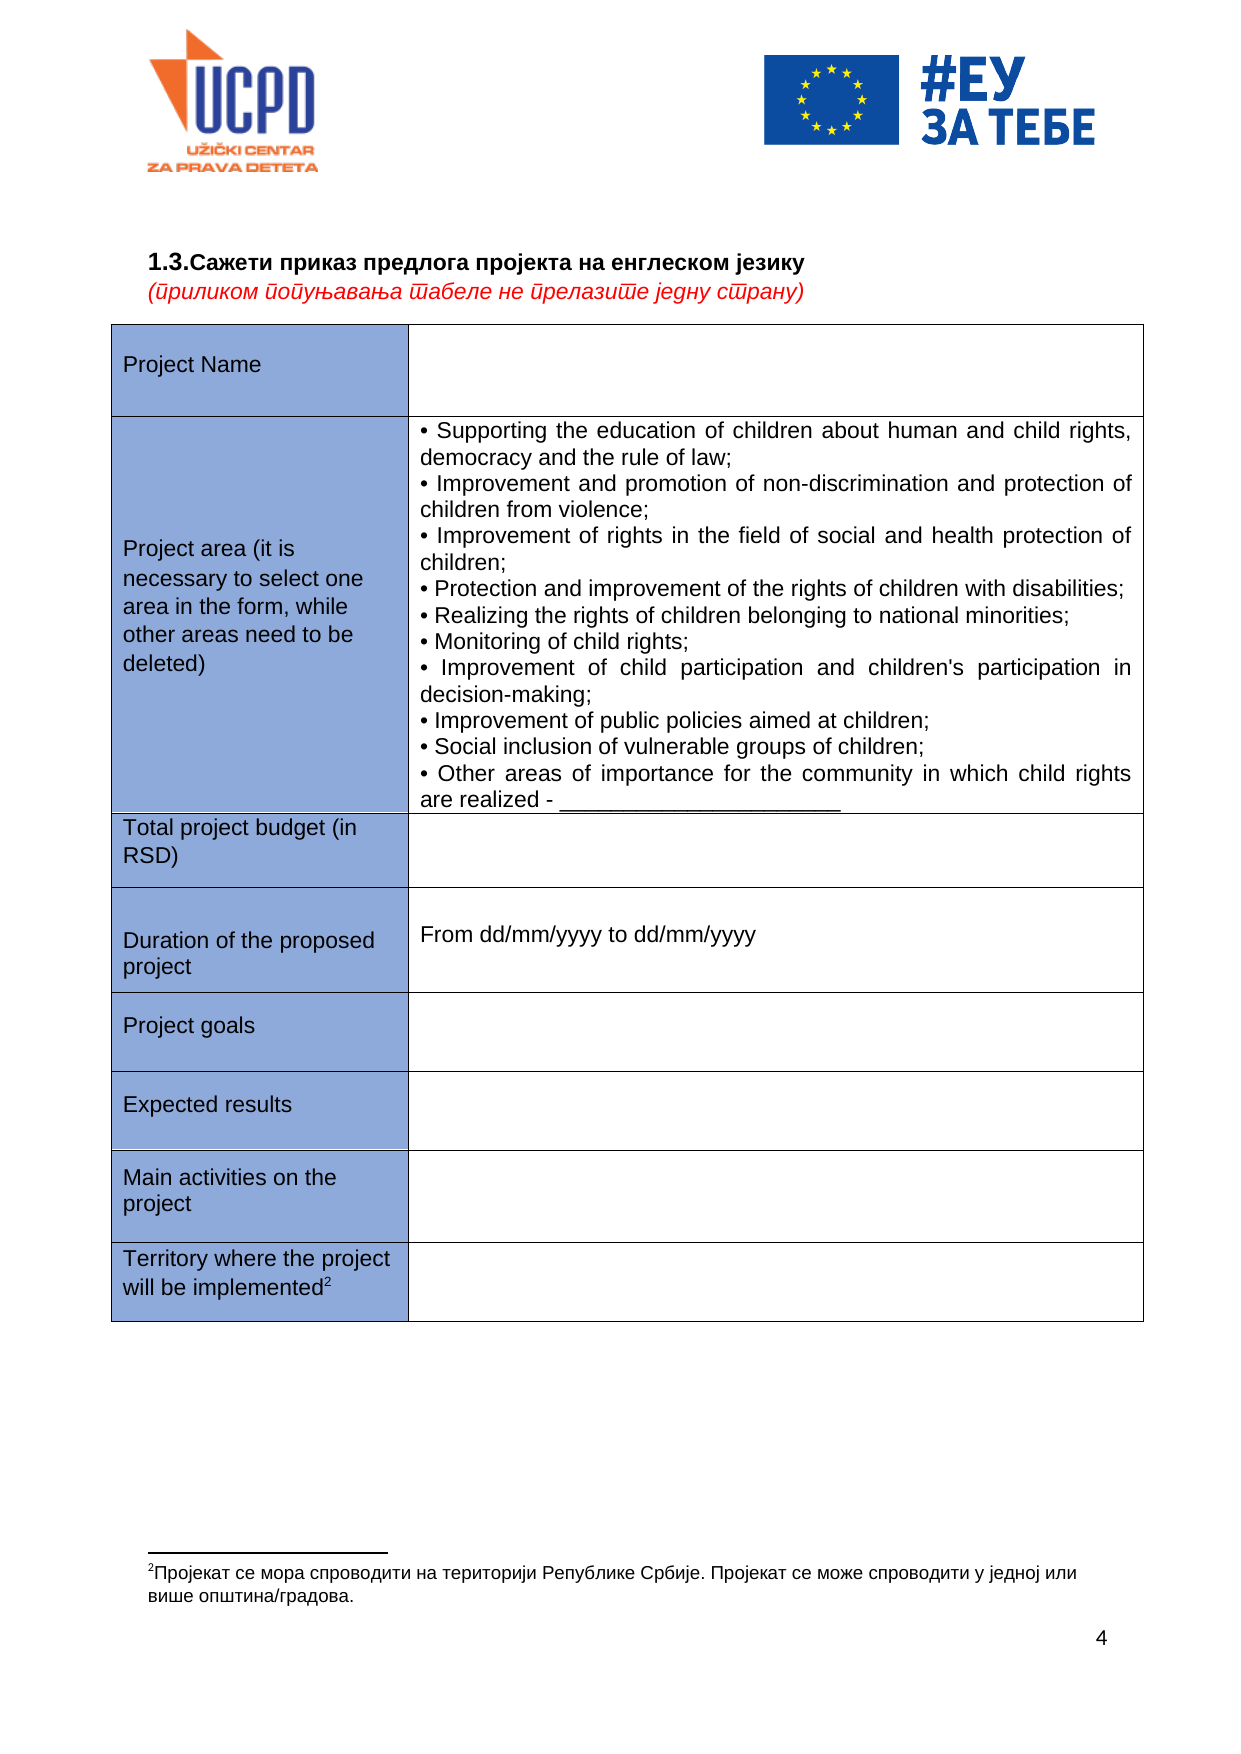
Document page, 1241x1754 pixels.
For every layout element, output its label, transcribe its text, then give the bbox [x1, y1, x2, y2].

table_cell Duration of the proposed project [112, 888, 408, 992]
table_cell • Supporting the education of children about human and child rights, democracy and the rule of law; • Improvement and promotion of non-discrimination and protection of children from violence; • Improvement of rights in the field of social and health protection of children; • Protection and improvement of the rights of children with disabilities; • Realizing the rights of children belonging to national minorities; • Monitoring of child rights; • Improvement of child participation and children's participation in decision-making; • Improvement of public policies aimed at children; • Social inclusion of vulnerable groups of children; • Other areas of importance for the community in which child rights are realized - ______________________ [409, 417, 1143, 812]
picture [764, 55, 1095, 145]
table_cell [409, 1151, 1143, 1242]
table_cell Project goals [112, 993, 408, 1071]
table_cell Project area (it is necessary to select one area in the form, while other areas need to be deleted) [112, 417, 408, 812]
text 1.3.Сажети приказ предлога пројекта на енглеском језику [148, 247, 1107, 276]
table_header [409, 325, 1143, 416]
table_cell Expected results [112, 1072, 408, 1149]
picture [147, 29, 318, 172]
table_cell [409, 993, 1143, 1071]
table_cell Total project budget (in RSD) [112, 814, 408, 887]
table_header Project Name [112, 325, 408, 416]
table_cell From dd/mm/yyyy to dd/mm/yyyy [409, 888, 1143, 992]
table_cell Territory where the project will be implemented [112, 1243, 408, 1321]
table_cell Main activities on the project [112, 1151, 408, 1242]
table_cell [409, 1243, 1143, 1321]
table_cell [409, 1072, 1143, 1149]
table_cell [409, 814, 1143, 887]
text (приликом попуњавања табеле не прелазите једну страну) [148, 278, 1107, 305]
